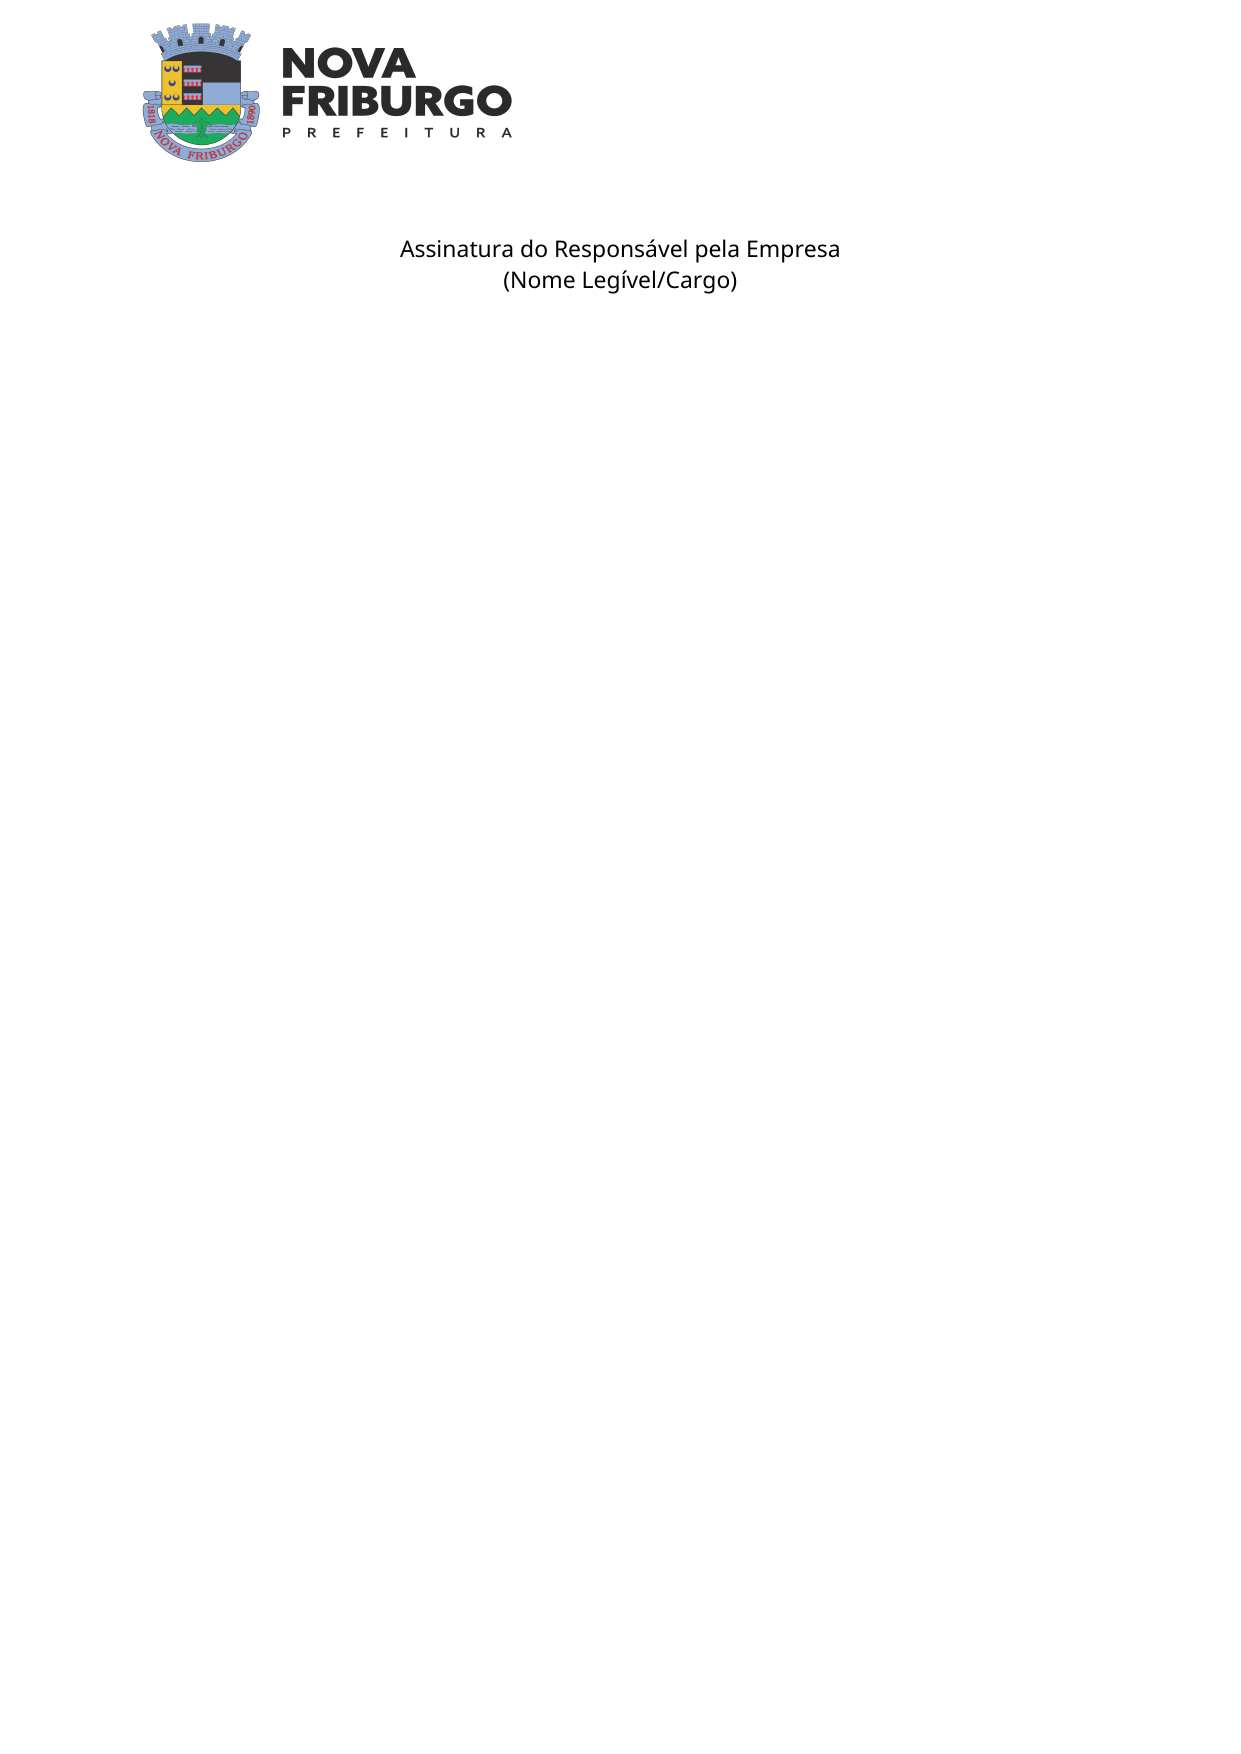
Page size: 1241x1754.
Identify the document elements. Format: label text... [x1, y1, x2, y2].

text Assinatura do Responsável pela Empresa [148, 233, 1092, 264]
text (Nome Legível/Cargo) [148, 264, 1092, 295]
picture [128, 17, 526, 163]
